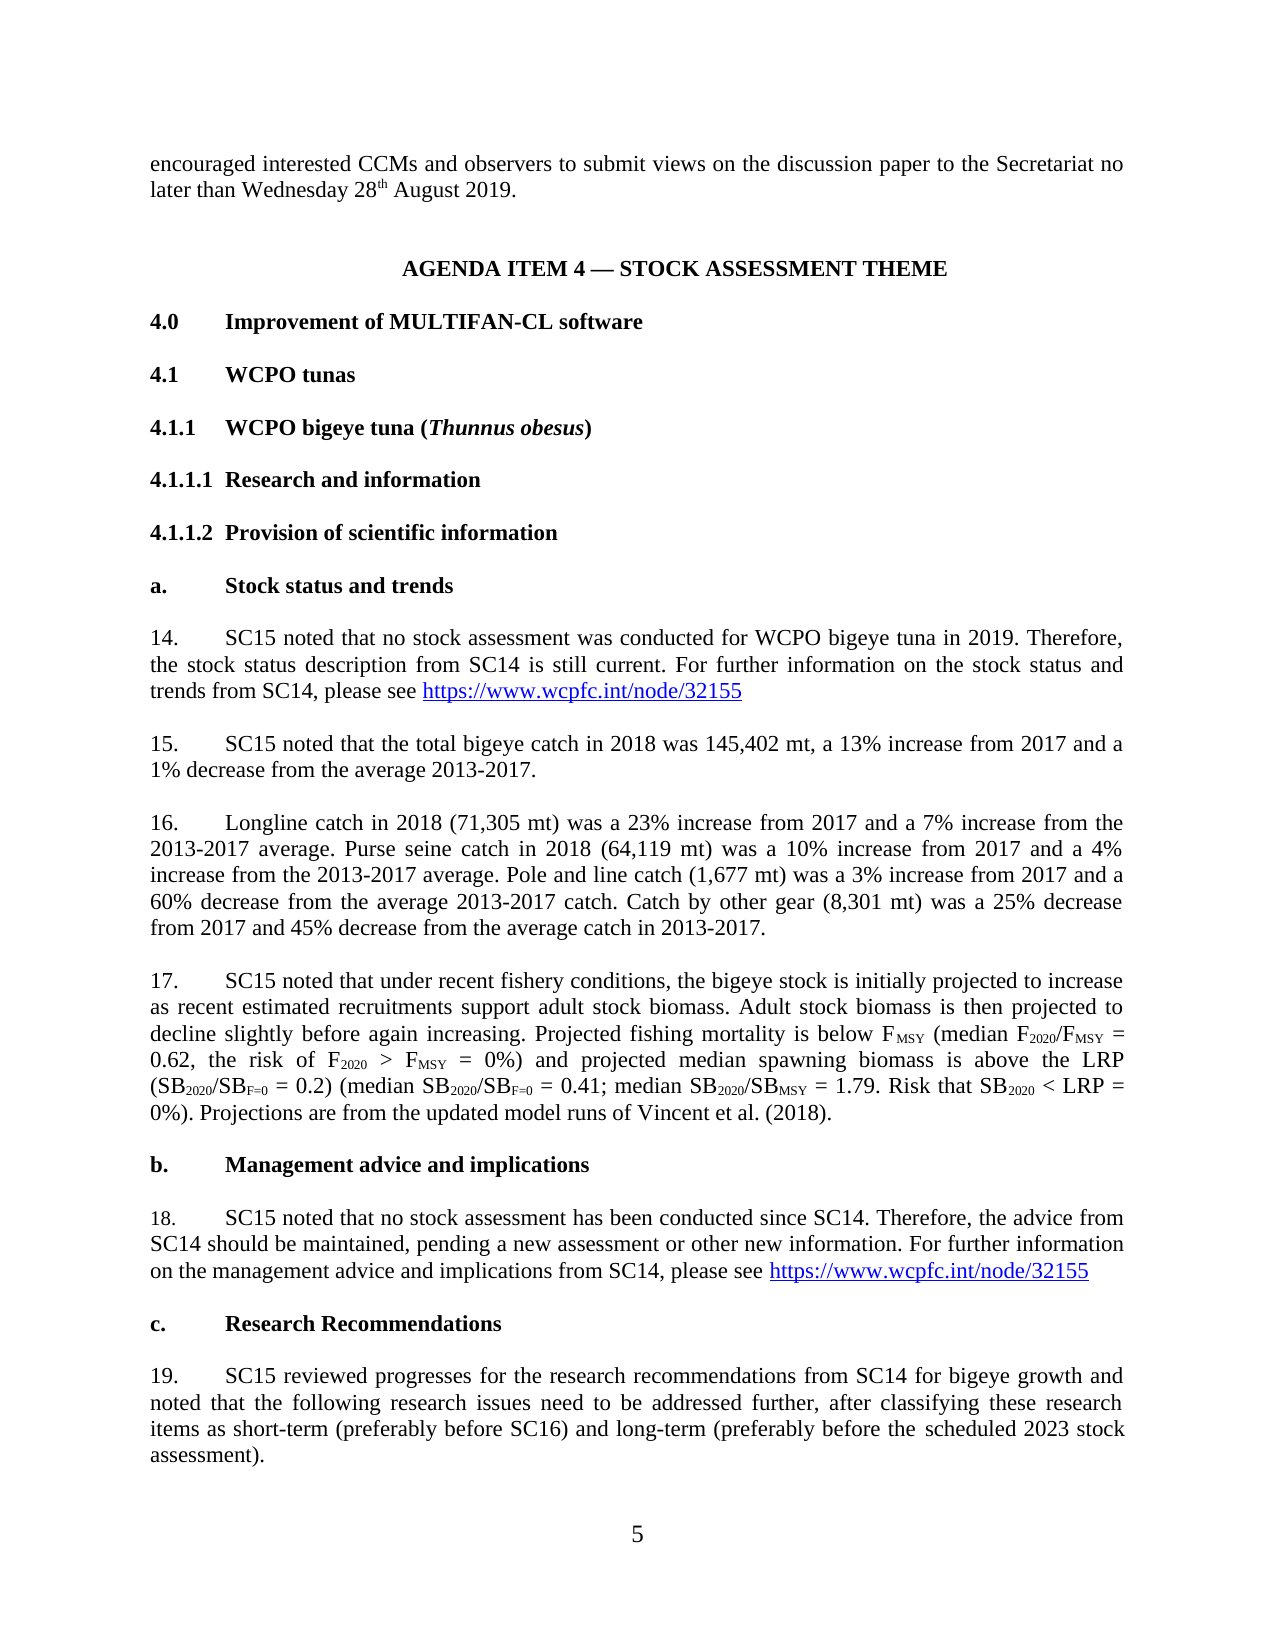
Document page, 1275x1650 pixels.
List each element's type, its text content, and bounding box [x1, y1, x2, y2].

list SC15 noted that the total bigeye catch in 2018 was 145,402 mt, a 13% increase from 2017 and a 1% decrease from the average 2013-2017. [150, 730, 1125, 782]
list SC15 noted that no stock assessment has been conducted since SC14. Therefore, the advice from SC14 should be maintained, pending a new assessment or other new information. For further information on the management advice and implications from SC14, please see https://www.wcpfc.int/node/32155 [150, 1204, 1125, 1283]
list Research and information [150, 466, 1125, 493]
subtitle AGENDA ITEM 4 — STOCK ASSESSMENT THEME [225, 255, 1125, 282]
list Longline catch in 2018 (71,305 mt) was a 23% increase from 2017 and a 7% increase from the 2013-2017 average. Purse seine catch in 2018 (64,119 mt) was a 10% increase from 2017 and a 4% increase from the 2013-2017 average. Pole and line catch (1,677 mt) was a 3% increase from 2017 and a 60% decrease from the average 2013-2017 catch. Catch by other gear (8,301 mt) was a 25% decrease from 2017 and 45% decrease from the average catch in 2013-2017. [150, 809, 1125, 941]
list SC15 noted that no stock assessment was conducted for WCPO bigeye tuna in 2019. Therefore, the stock status description from SC14 is still current. For further information on the stock status and trends from SC14, please see https://www.wcpfc.int/node/32155 [150, 624, 1125, 703]
list Stock status and trends [150, 572, 1125, 598]
list WCPO bigeye tuna (Thunnus obesus) [150, 413, 1125, 440]
list Research Recommendations [150, 1309, 1125, 1336]
list SC15 noted that under recent fishery conditions, the bigeye stock is initially projected to increase as recent estimated recruitments support adult stock biomass. Adult stock biomass is then projected to decline slightly before again increasing. Projected fishing mortality is below FMSY (median F2020/FMSY = 0.62, the risk of F2020 > FMSY = 0%) and projected median spawning biomass is above the LRP (SB2020/SBF=0 = 0.2) (median SB2020/SBF=0 = 0.41; median SB2020/SBMSY = 1.79. Risk that SB2020 < LRP = 0%). Projections are from the updated model runs of Vincent et al. (2018). [150, 967, 1125, 1125]
list Provision of scientific information [150, 519, 1125, 545]
list Management advice and implications [150, 1151, 1125, 1178]
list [150, 150, 1125, 203]
list Improvement of MULTIFAN-CL software [150, 308, 1125, 334]
list WCPO tunas [150, 361, 1125, 387]
list SC15 reviewed progresses for the research recommendations from SC14 for bigeye growth and noted that the following research issues need to be addressed further, after classifying these research items as short-term (preferably before SC16) and long-term (preferably before the scheduled 2023 stock assessment). [150, 1362, 1125, 1468]
